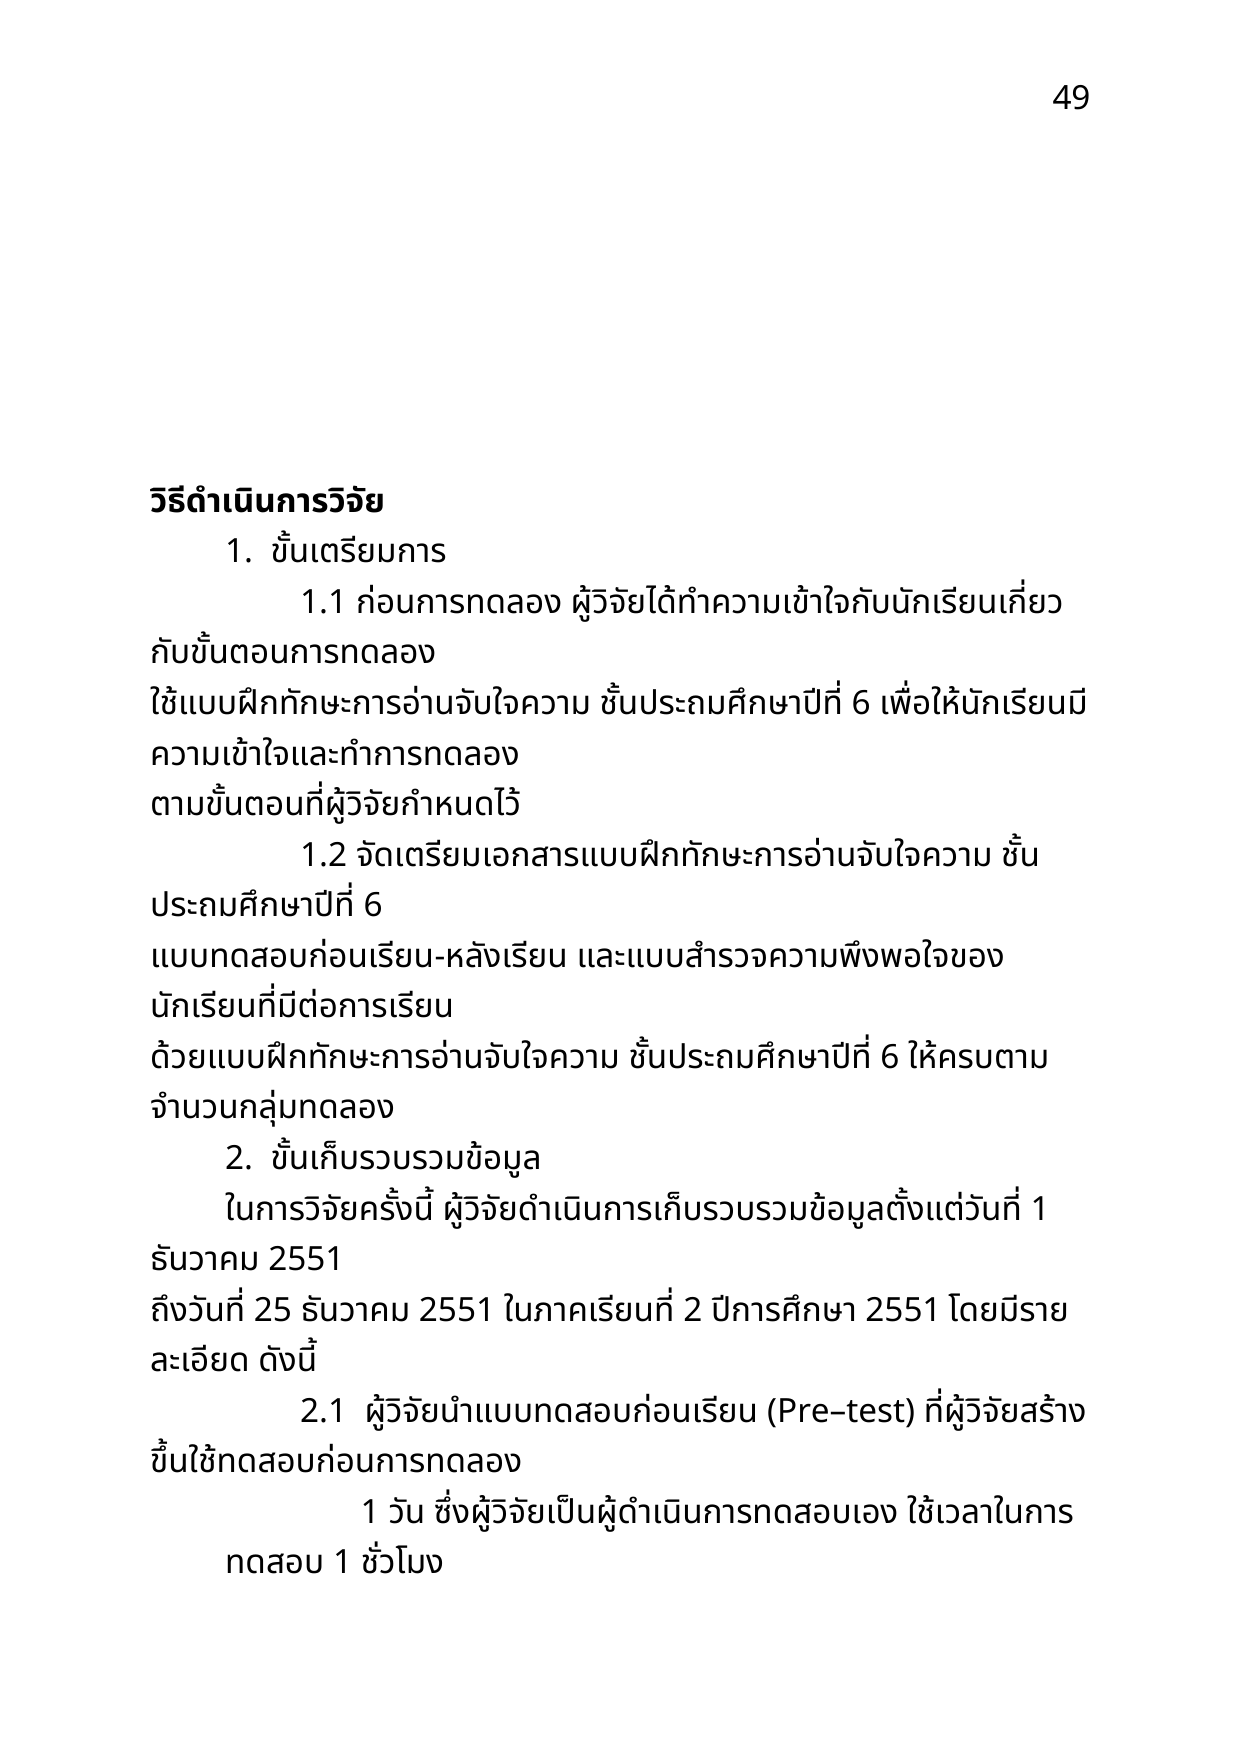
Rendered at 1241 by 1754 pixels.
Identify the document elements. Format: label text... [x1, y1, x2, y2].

text 2. ขั้นเก็บรวบรวมข้อมูล [150, 1134, 1090, 1184]
text ใช้แบบฝึกทักษะการอ่านจับใจความ ชั้นประถมศึกษาปีที่ 6 เพื่อให้นักเรียนมีความเข้าใจและทำการทดลอง [150, 679, 1090, 780]
text 1. ขั้นเตรียมการ [150, 527, 1090, 578]
text แบบทดสอบก่อนเรียน-หลังเรียน และแบบสำรวจความพึงพอใจของนักเรียนที่มีต่อการเรียน [150, 932, 1090, 1033]
text ด้วยแบบฝึกทักษะการอ่านจับใจความ ชั้นประถมศึกษาปีที่ 6 ให้ครบตามจำนวนกลุ่มทดลอง [150, 1033, 1090, 1134]
text วิธีดำเนินการวิจัย [150, 477, 1090, 527]
text ในการวิจัยครั้งนี้ ผู้วิจัยดำเนินการเก็บรวบรวมข้อมูลตั้งแต่วันที่ 1 ธันวาคม 2551 [150, 1184, 1090, 1286]
text 1.1 ก่อนการทดลอง ผู้วิจัยได้ทำความเข้าใจกับนักเรียนเกี่ยวกับขั้นตอนการทดลอง [150, 578, 1090, 679]
text ถึงวันที่ 25 ธันวาคม 2551 ในภาคเรียนที่ 2 ปีการศึกษา 2551โดยมีรายละเอียด ดังนี้ [150, 1286, 1090, 1387]
text 2.1 ผู้วิจัยนำแบบทดสอบก่อนเรียน (Pre–test) ที่ผู้วิจัยสร้างขึ้นใช้ทดสอบก่อนการทดลอง [150, 1387, 1090, 1488]
text ตามขั้นตอนที่ผู้วิจัยกำหนดไว้ [150, 780, 1090, 830]
text 1 วัน ซึ่งผู้วิจัยเป็นผู้ดำเนินการทดสอบเอง ใช้เวลาในการทดสอบ 1 ชั่วโมง [225, 1488, 1090, 1589]
text 1.2 จัดเตรียมเอกสารแบบฝึกทักษะการอ่านจับใจความ ชั้นประถมศึกษาปีที่ 6 [150, 830, 1090, 932]
